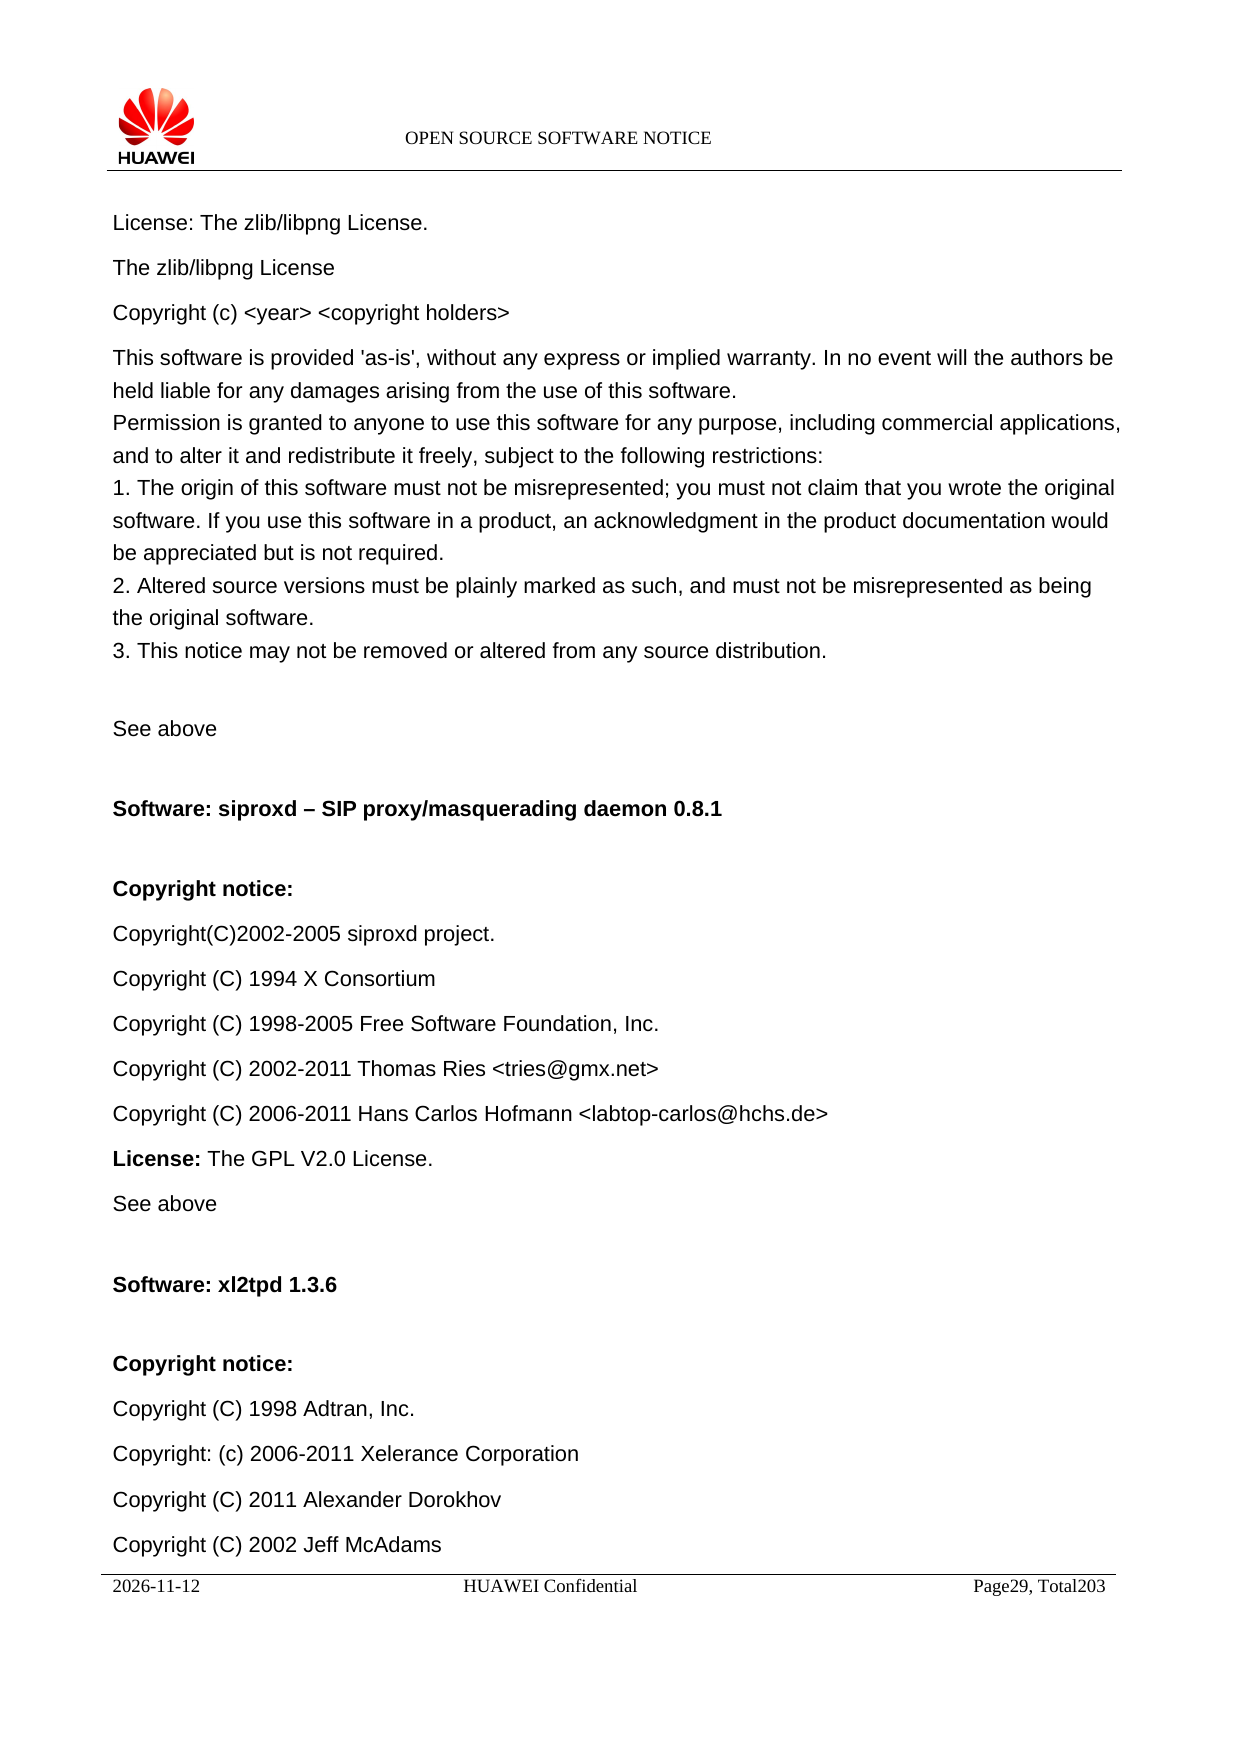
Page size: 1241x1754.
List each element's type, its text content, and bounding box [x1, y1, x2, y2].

picture [118, 88, 194, 164]
text Copyright (C) 1994 X Consortium [112, 962, 1128, 994]
text Copyright: (c) 2006-2011 Xelerance Corporation [112, 1438, 1128, 1470]
text 2. Altered source versions must be plainly marked as such, and must not be misrepresented as being the original software. [112, 569, 1128, 634]
text Software: siproxd – SIP proxy/masquerading daemon 0.8.1 [112, 792, 1128, 825]
text Copyright (C) 1998 Adtran, Inc. [112, 1393, 1128, 1425]
text Copyright (C) 2002-2011 Thomas Ries <tries@gmx.net> [112, 1052, 1128, 1085]
text Copyright (C) 2011 Alexander Dorokhov [112, 1483, 1128, 1515]
text See above [112, 712, 1128, 744]
text See above [112, 1187, 1128, 1220]
text Copyright (C) 2006-2011 Hans Carlos Hofmann <labtop-carlos@hchs.de> [112, 1097, 1128, 1130]
text Copyright (C) 2002 Jeff McAdams [112, 1528, 1128, 1560]
text 3. This notice may not be removed or altered from any source distribution. [112, 634, 1128, 667]
text Copyright notice: [112, 1347, 1128, 1380]
text The zlib/libpng License [112, 251, 1128, 284]
text Copyright (c) <year> <copyright holders> [112, 297, 1128, 329]
text Copyright (C) 1998-2005 Free Software Foundation, Inc. [112, 1007, 1128, 1039]
text Copyright notice: [112, 872, 1128, 904]
text 1. The origin of this software must not be misrepresented; you must not claim that you wrote the original software. If you use this software in a product, an acknowledgment in the product documentation would be appreciated but is not required. [112, 472, 1128, 569]
text Software: xl2tpd 1.3.6 [112, 1268, 1128, 1301]
text Copyright(C)2002-2005 siproxd project. [112, 917, 1128, 949]
text This software is provided 'as-is', without any express or implied warranty. In no event will the authors be held liable for any damages arising from the use of this software. [112, 342, 1128, 407]
text License: The zlib/libpng License. [112, 206, 1128, 239]
text Permission is granted to anyone to use this software for any purpose, including commercial applications, and to alter it and redistribute it freely, subject to the following restrictions: [112, 407, 1128, 472]
text License: The GPL V2.0 License. [112, 1142, 1128, 1175]
